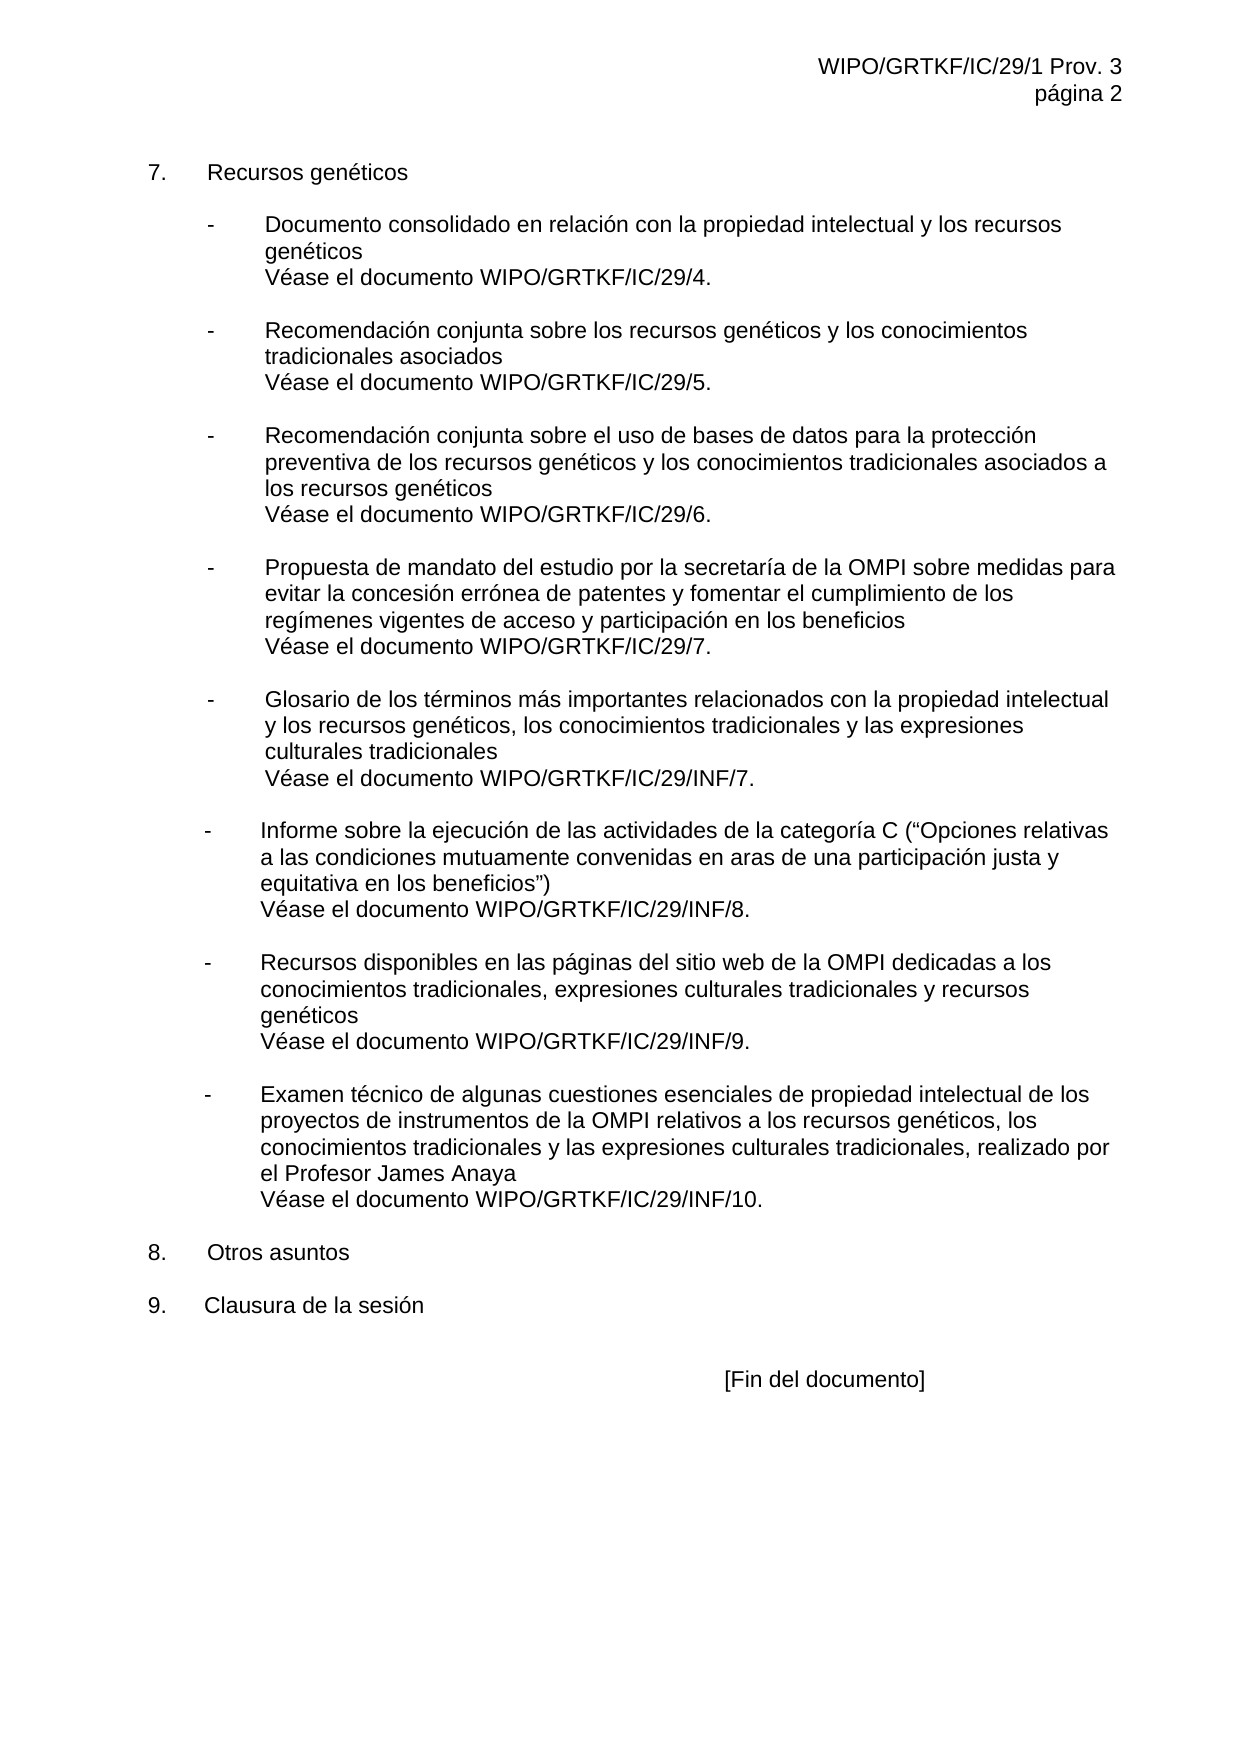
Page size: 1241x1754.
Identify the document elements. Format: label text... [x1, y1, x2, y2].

text Véase el documento WIPO/GRTKF/IC/29/6. [264, 501, 1122, 527]
list Recursos genéticos [148, 158, 1122, 185]
list Examen técnico de algunas cuestiones esenciales de propiedad intelectual de los proyectos de instrumentos de la OMPI relativos a los recursos genéticos, los conocimientos tradicionales y las expresiones culturales tradicionales, realizado por el Profesor James Anaya [204, 1081, 1122, 1186]
list Recursos disponibles en las páginas del sitio web de la OMPI dedicadas a los conocimientos tradicionales, expresiones culturales tradicionales y recursos genéticos [204, 949, 1122, 1028]
list Informe sobre la ejecución de las actividades de la categoría C (“Opciones relativas a las condiciones mutuamente convenidas en aras de una participación justa y equitativa en los beneficios”) [204, 817, 1122, 896]
text Véase el documento WIPO/GRTKF/IC/29/INF/7. [264, 765, 1122, 791]
text Véase el documento WIPO/GRTKF/IC/29/INF/9. [260, 1028, 1122, 1054]
text Véase el documento WIPO/GRTKF/IC/29/4. [264, 264, 1122, 290]
list Documento consolidado en relación con la propiedad intelectual y los recursos genéticos [207, 211, 1122, 264]
text Véase el documento WIPO/GRTKF/IC/29/INF/10. [260, 1186, 1122, 1213]
list Propuesta de mandato del estudio por la secretaría de la OMPI sobre medidas para evitar la concesión errónea de patentes y fomentar el cumplimiento de los regímenes vigentes de acceso y participación en los beneficios [207, 554, 1122, 633]
list Recomendación conjunta sobre el uso de bases de datos para la protección preventiva de los recursos genéticos y los conocimientos tradicionales asociados a los recursos genéticos [207, 422, 1122, 501]
list Clausura de la sesión [148, 1292, 1122, 1318]
text Véase el documento WIPO/GRTKF/IC/29/7. [264, 633, 1122, 659]
list Otros asuntos [148, 1239, 1122, 1265]
list Recomendación conjunta sobre los recursos genéticos y los conocimientos tradicionales asociados [207, 317, 1122, 369]
text Véase el documento WIPO/GRTKF/IC/29/INF/8. [260, 896, 1122, 923]
list Glosario de los términos más importantes relacionados con la propiedad intelectual y los recursos genéticos, los conocimientos tradicionales y las expresiones culturales tradicionales [207, 686, 1122, 765]
text [Fin del documento] [724, 1366, 1122, 1392]
text Véase el documento WIPO/GRTKF/IC/29/5. [264, 369, 1122, 396]
